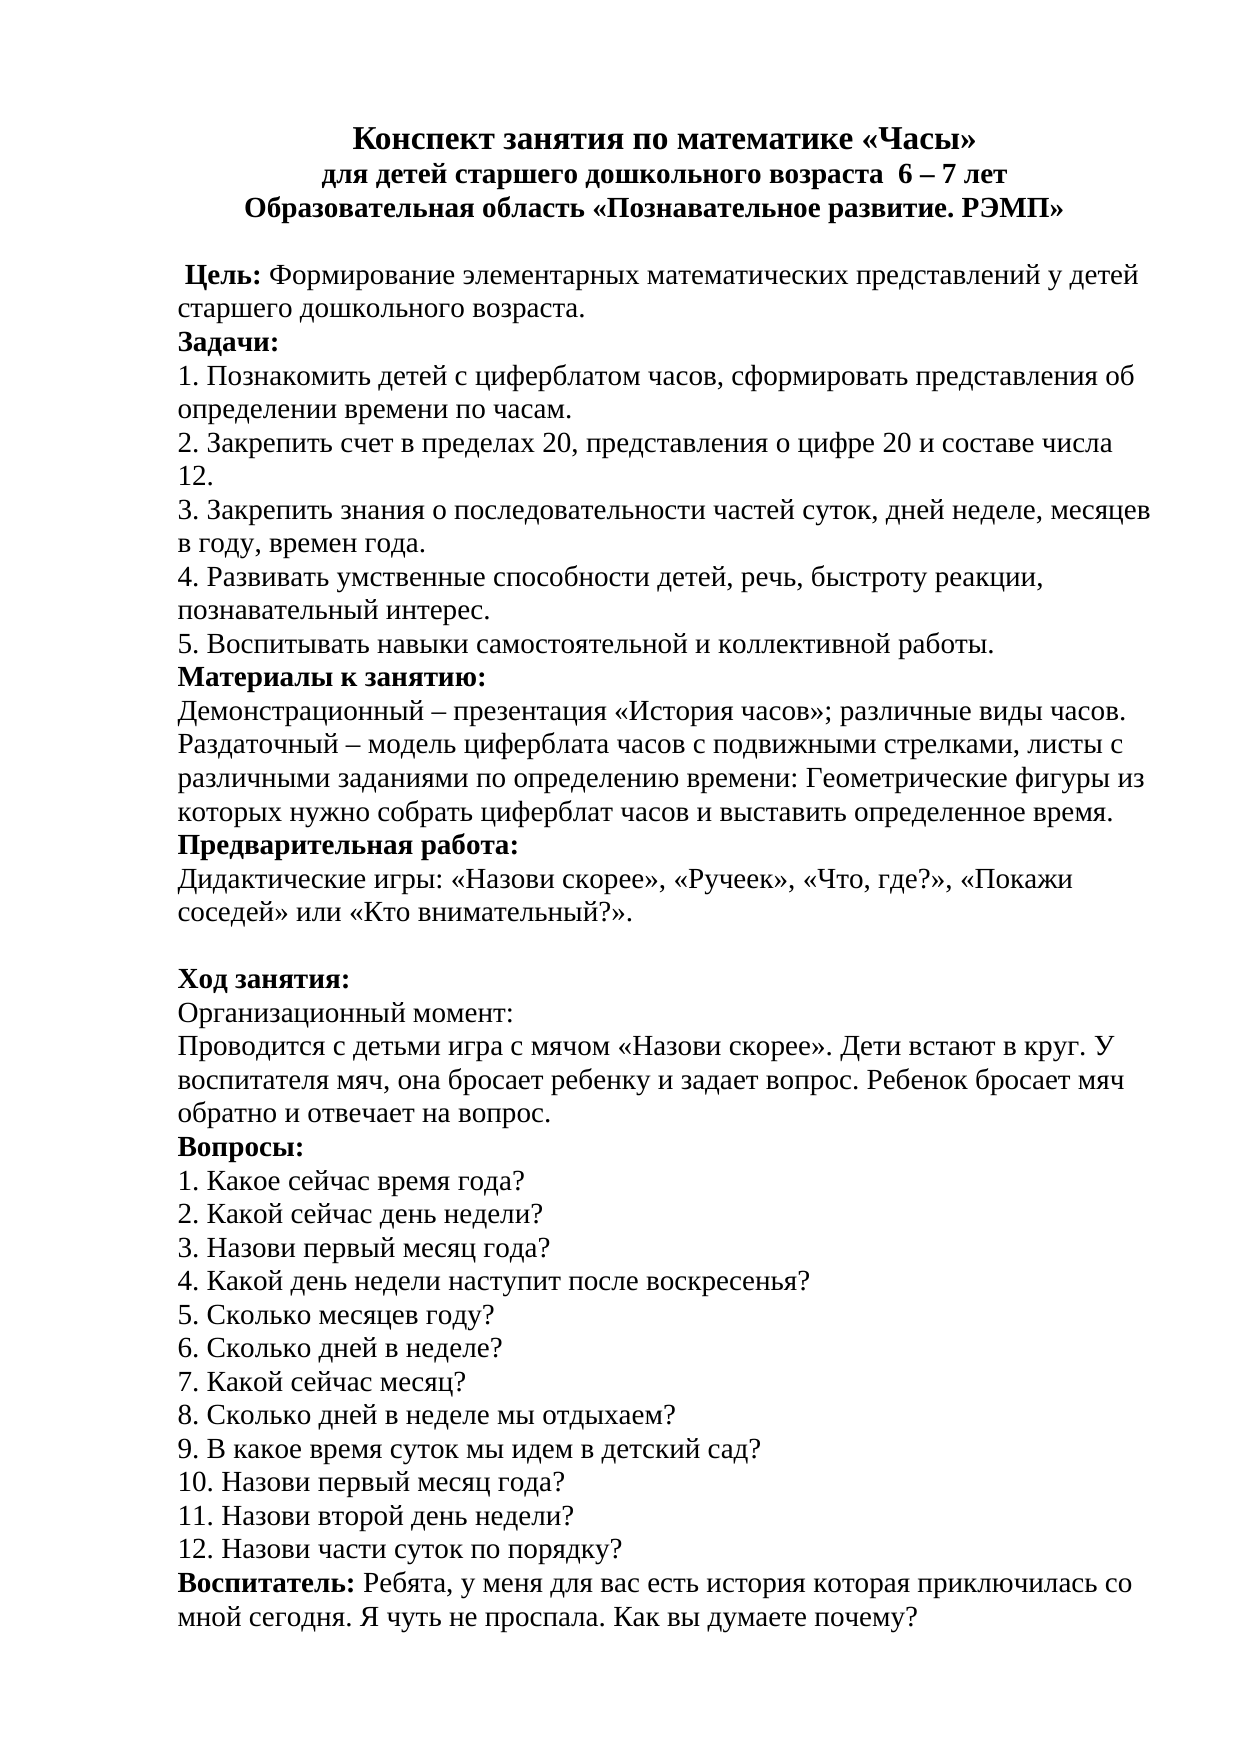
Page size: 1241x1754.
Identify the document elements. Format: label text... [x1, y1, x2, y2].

text Предварительная работа: [177, 827, 1152, 861]
text Цель: Формирование элементарных математических представлений у детей старшего дошкольного возраста. [177, 257, 1152, 324]
text Образовательная область «Познавательное развитие. РЭМП» [177, 190, 1152, 223]
text Задачи: [177, 324, 1152, 358]
text Воспитатель: Ребята, у меня для вас есть история которая приключилась со мной сегодня. Я чуть не проспала. Как вы думаете почему? [177, 1565, 1152, 1632]
text Организационный момент: [177, 995, 1152, 1028]
text 4. Какой день недели наступит после воскресенья? [177, 1263, 1152, 1297]
text 1. Какое сейчас время года? [177, 1163, 1152, 1196]
text Демонстрационный – презентация «История часов»; различные виды часов. [177, 693, 1152, 727]
text 10. Назови первый месяц года? [177, 1464, 1152, 1498]
text Раздаточный – модель циферблата часов с подвижными стрелками, листы с различными заданиями по определению времени: Геометрические фигуры из которых нужно собрать циферблат часов и выставить определенное время. [177, 727, 1152, 827]
text 8. Сколько дней в неделе мы отдыхаем? [177, 1397, 1152, 1431]
text 9. В какое время суток мы идем в детский сад? [177, 1431, 1152, 1464]
text 1. Познакомить детей с циферблатом часов, сформировать представления об определении времени по часам. [177, 358, 1152, 425]
text 5. Сколько месяцев году? [177, 1297, 1152, 1330]
text 3. Назови первый месяц года? [177, 1230, 1152, 1263]
text 6. Сколько дней в неделе? [177, 1330, 1152, 1364]
text 12. Назови части суток по порядку? [177, 1532, 1152, 1565]
text для детей старшего дошкольного возраста 6 – 7 лет [177, 156, 1152, 190]
text Проводится с детьми игра с мячом «Назови скорее». Дети встают в круг. У воспитателя мяч, она бросает ребенку и задает вопрос. Ребенок бросает мяч обратно и отвечает на вопрос. [177, 1028, 1152, 1129]
text Ход занятия: [177, 961, 1152, 995]
text Материалы к занятию: [177, 659, 1152, 693]
text Вопросы: [177, 1129, 1152, 1163]
text 4. Развивать умственные способности детей, речь, быстроту реакции, познавательный интерес. [177, 559, 1152, 626]
text 7. Какой сейчас месяц? [177, 1364, 1152, 1397]
text 11. Назови второй день недели? [177, 1498, 1152, 1532]
text 5. Воспитывать навыки самостоятельной и коллективной работы. [177, 626, 1152, 659]
text 2. Закрепить счет в пределах 20, представления о цифре 20 и составе числа 12. [177, 425, 1152, 492]
text Конспект занятия по математике «Часы» [177, 118, 1152, 156]
text 2. Какой сейчас день недели? [177, 1196, 1152, 1230]
text Дидактические игры: «Назови скорее», «Ручеек», «Что, где?», «Покажи соседей» или «Кто внимательный?». [177, 861, 1152, 928]
text 3. Закрепить знания о последовательности частей суток, дней неделе, месяцев в году, времен года. [177, 492, 1152, 559]
